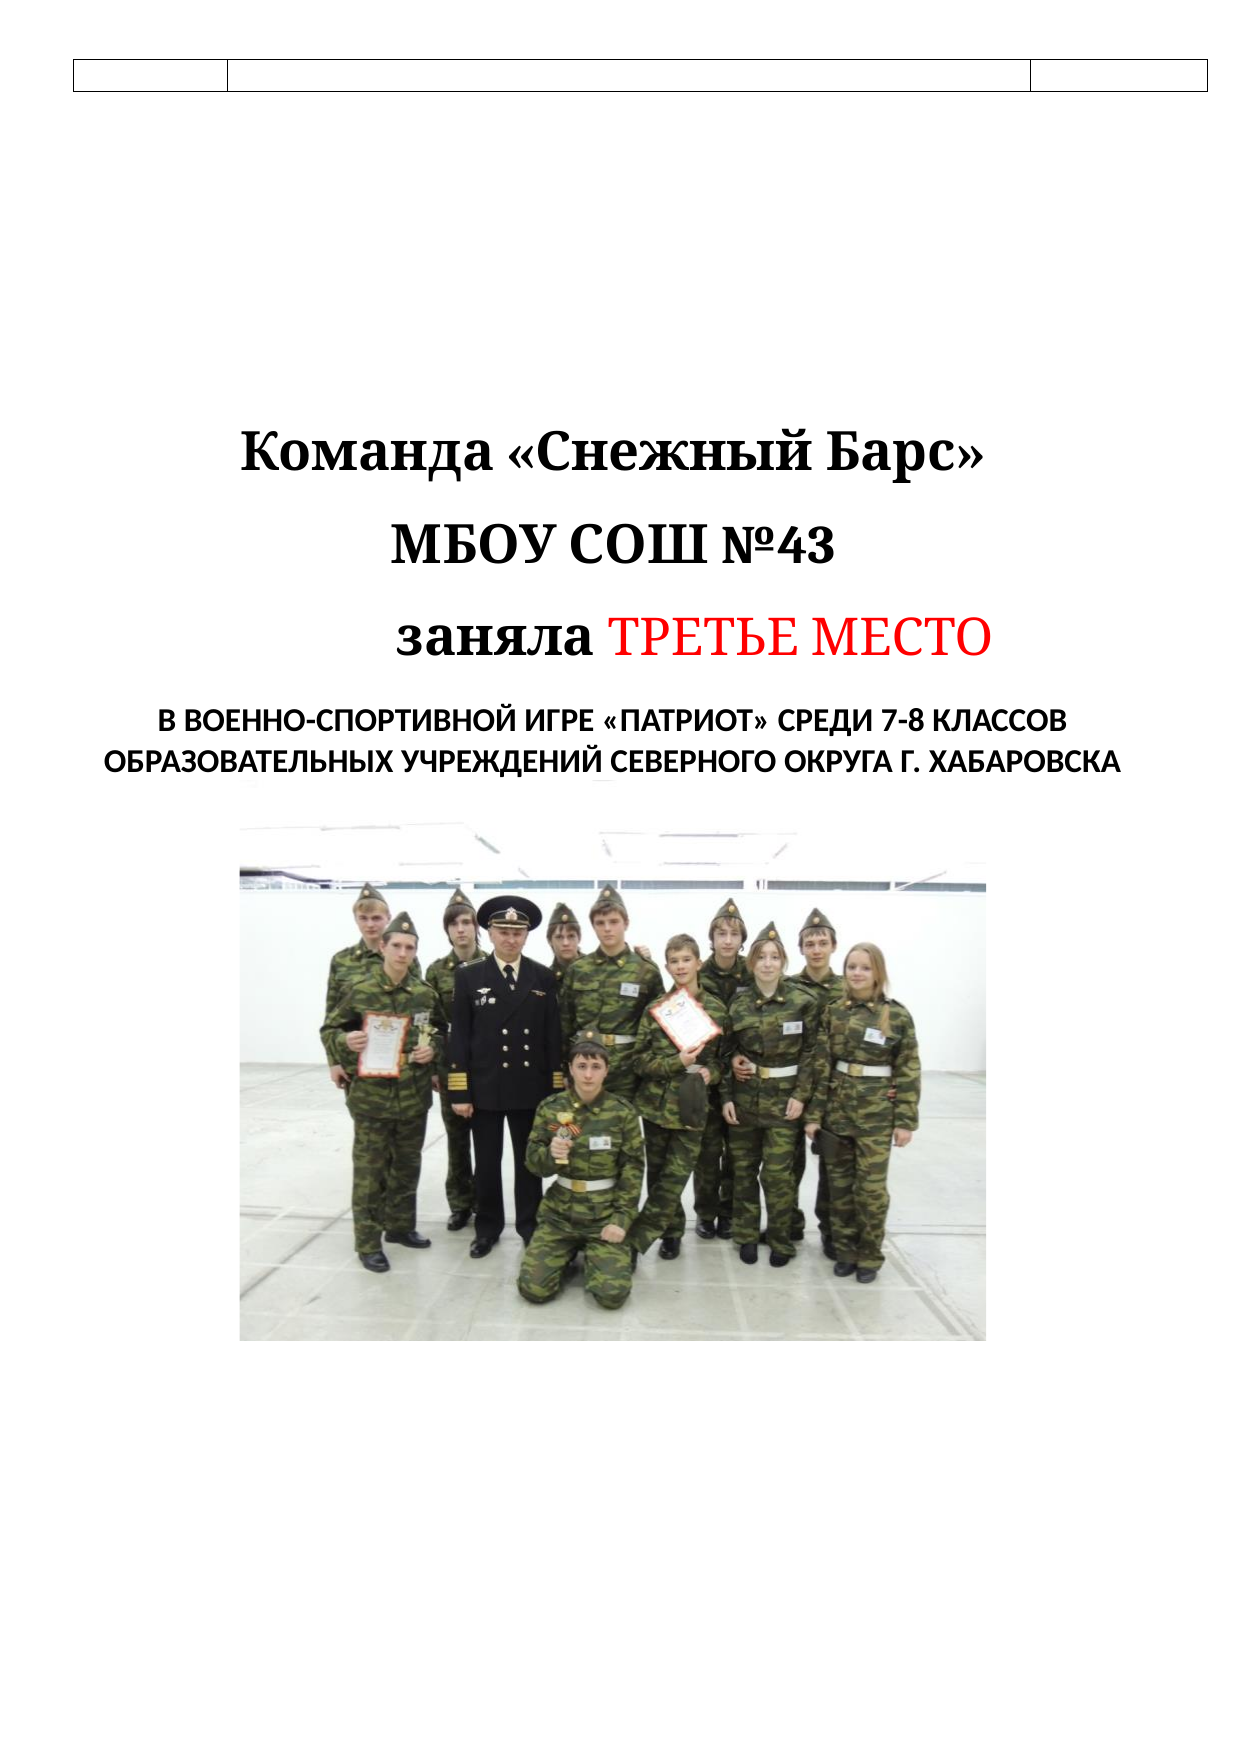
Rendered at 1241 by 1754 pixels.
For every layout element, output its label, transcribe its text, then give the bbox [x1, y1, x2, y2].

text заняла ТРЕТЬЕ МЕСТО [74, 607, 1152, 669]
table_cell 68 [1031, 60, 1207, 91]
picture [239, 780, 987, 1341]
text МБОУ СОШ №43 [74, 514, 1152, 577]
table_cell [74, 60, 227, 91]
text Команда «Снежный Барс» [74, 422, 1152, 484]
table_cell [228, 60, 1030, 91]
text в военно-спортивной игре «ПАТРИОТ» среди 7-8 классов образовательных учреждений Северного округа г. Хабаровска [74, 699, 1152, 781]
